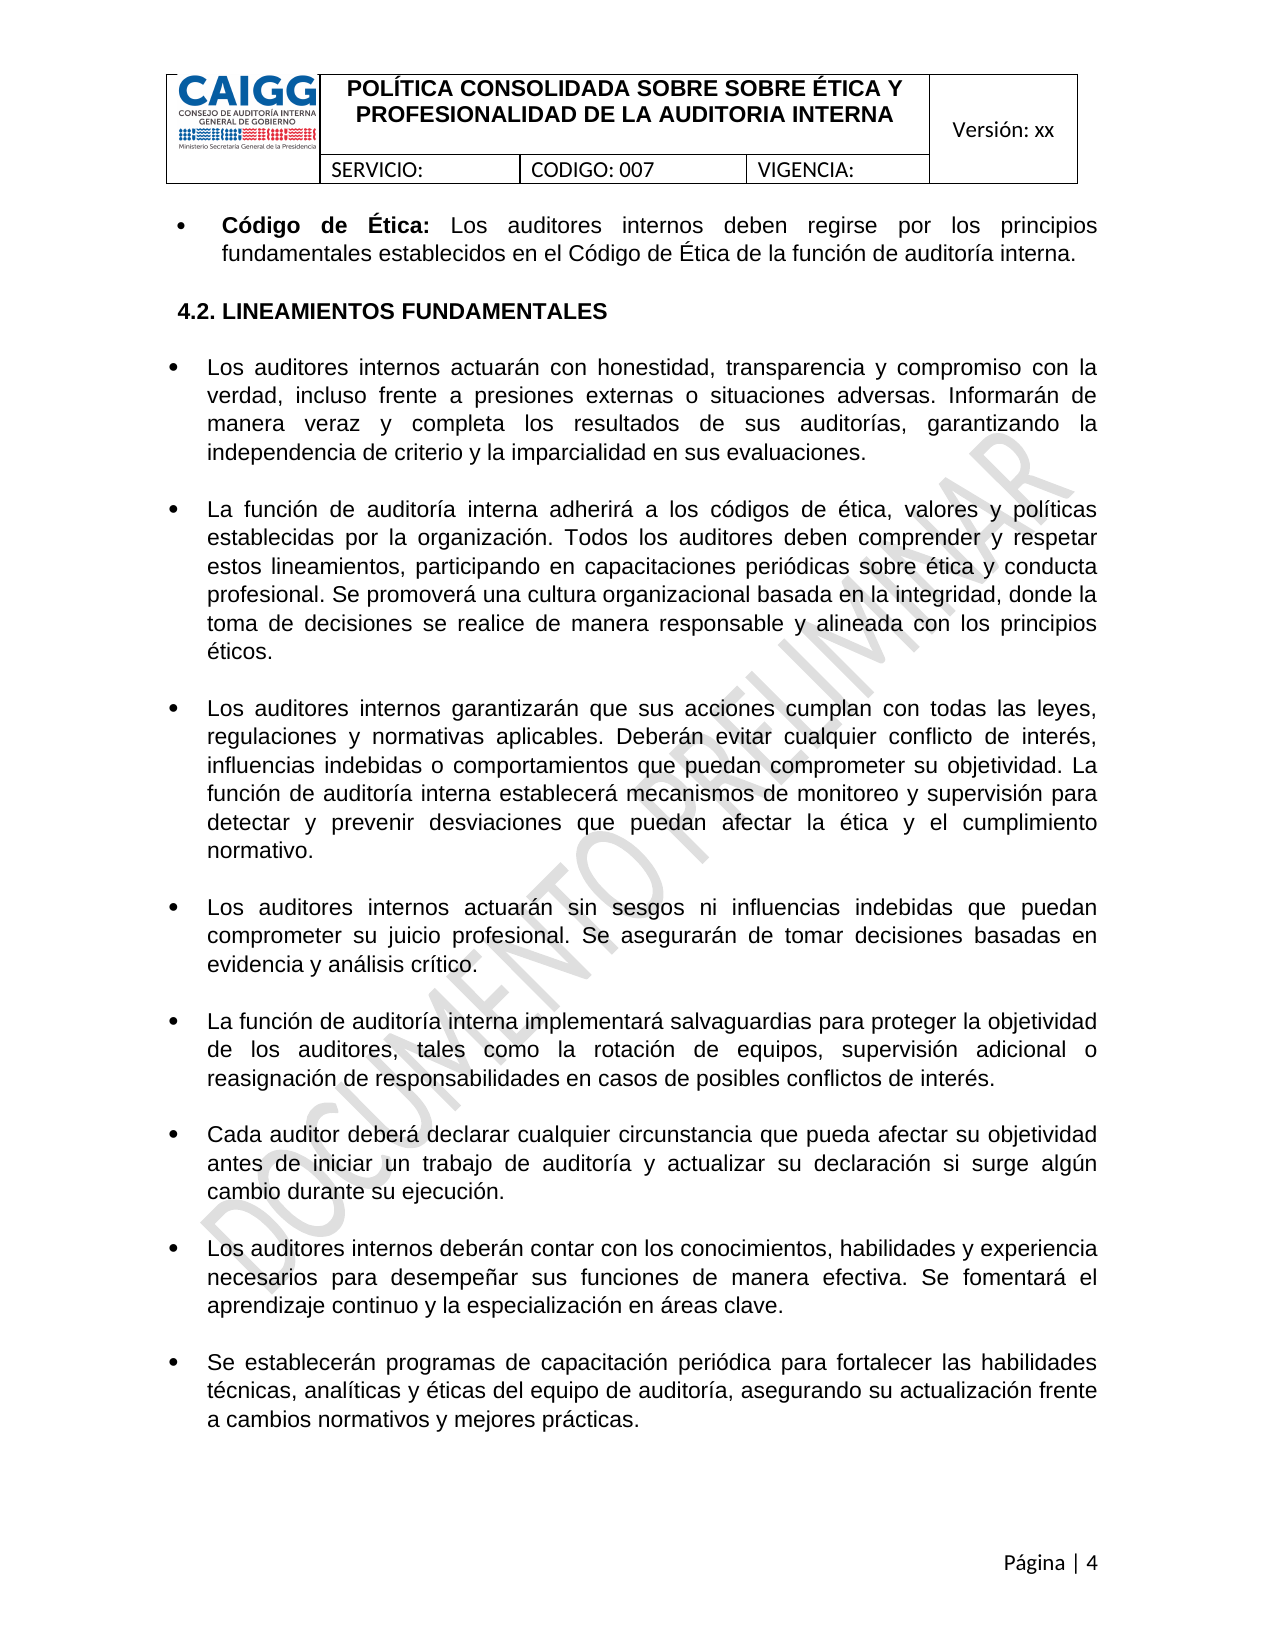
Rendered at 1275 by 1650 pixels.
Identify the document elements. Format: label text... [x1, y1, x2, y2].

list Se establecerán programas de capacitación periódica para fortalecer las habilidades técnicas, analíticas y éticas del equipo de auditoría, asegurando su actualización frente a cambios normativos y mejores prácticas. [169, 1349, 1098, 1432]
list La función de auditoría interna adherirá a los códigos de ética, valores y políticas establecidas por la organización. Todos los auditores deben comprender y respetar estos lineamientos, participando en capacitaciones periódicas sobre ética y conducta profesional. Se promoverá una cultura organizacional basada en la integridad, donde la toma de decisiones se realice de manera responsable y alineada con los principios éticos. [169, 496, 1098, 664]
picture [177, 74, 318, 150]
list Código de Ética: Los auditores internos deben regirse por los principios fundamentales establecidos en el Código de Ética de la función de auditoría interna. [177, 212, 1098, 267]
list Los auditores internos garantizarán que sus acciones cumplan con todas las leyes, regulaciones y normativas aplicables. Deberán evitar cualquier conflicto de interés, influencias indebidas o comportamientos que puedan comprometer su objetividad. La función de auditoría interna establecerá mecanismos de monitoreo y supervisión para detectar y prevenir desviaciones que puedan afectar la ética y el cumplimiento normativo. [169, 695, 1098, 863]
list Los auditores internos actuarán sin sesgos ni influencias indebidas que puedan comprometer su juicio profesional. Se asegurarán de tomar decisiones basadas en evidencia y análisis crítico. [169, 894, 1098, 977]
text 4.2. LINEAMIENTOS FUNDAMENTALES [177, 298, 1098, 324]
list Los auditores internos deberán contar con los conocimientos, habilidades y experiencia necesarios para desempeñar sus funciones de manera efectiva. Se fomentará el aprendizaje continuo y la especialización en áreas clave. [169, 1235, 1098, 1318]
list Los auditores internos actuarán con honestidad, transparencia y compromiso con la verdad, incluso frente a presiones externas o situaciones adversas. Informarán de manera veraz y completa los resultados de sus auditorías, garantizando la independencia de criterio y la imparcialidad en sus evaluaciones. [169, 353, 1098, 465]
list Cada auditor deberá declarar cualquier circunstancia que pueda afectar su objetividad antes de iniciar un trabajo de auditoría y actualizar su declaración si surge algún cambio durante su ejecución. [169, 1121, 1098, 1204]
list La función de auditoría interna implementará salvaguardias para proteger la objetividad de los auditores, tales como la rotación de equipos, supervisión adicional o reasignación de responsabilidades en casos de posibles conflictos de interés. [169, 1008, 1098, 1091]
